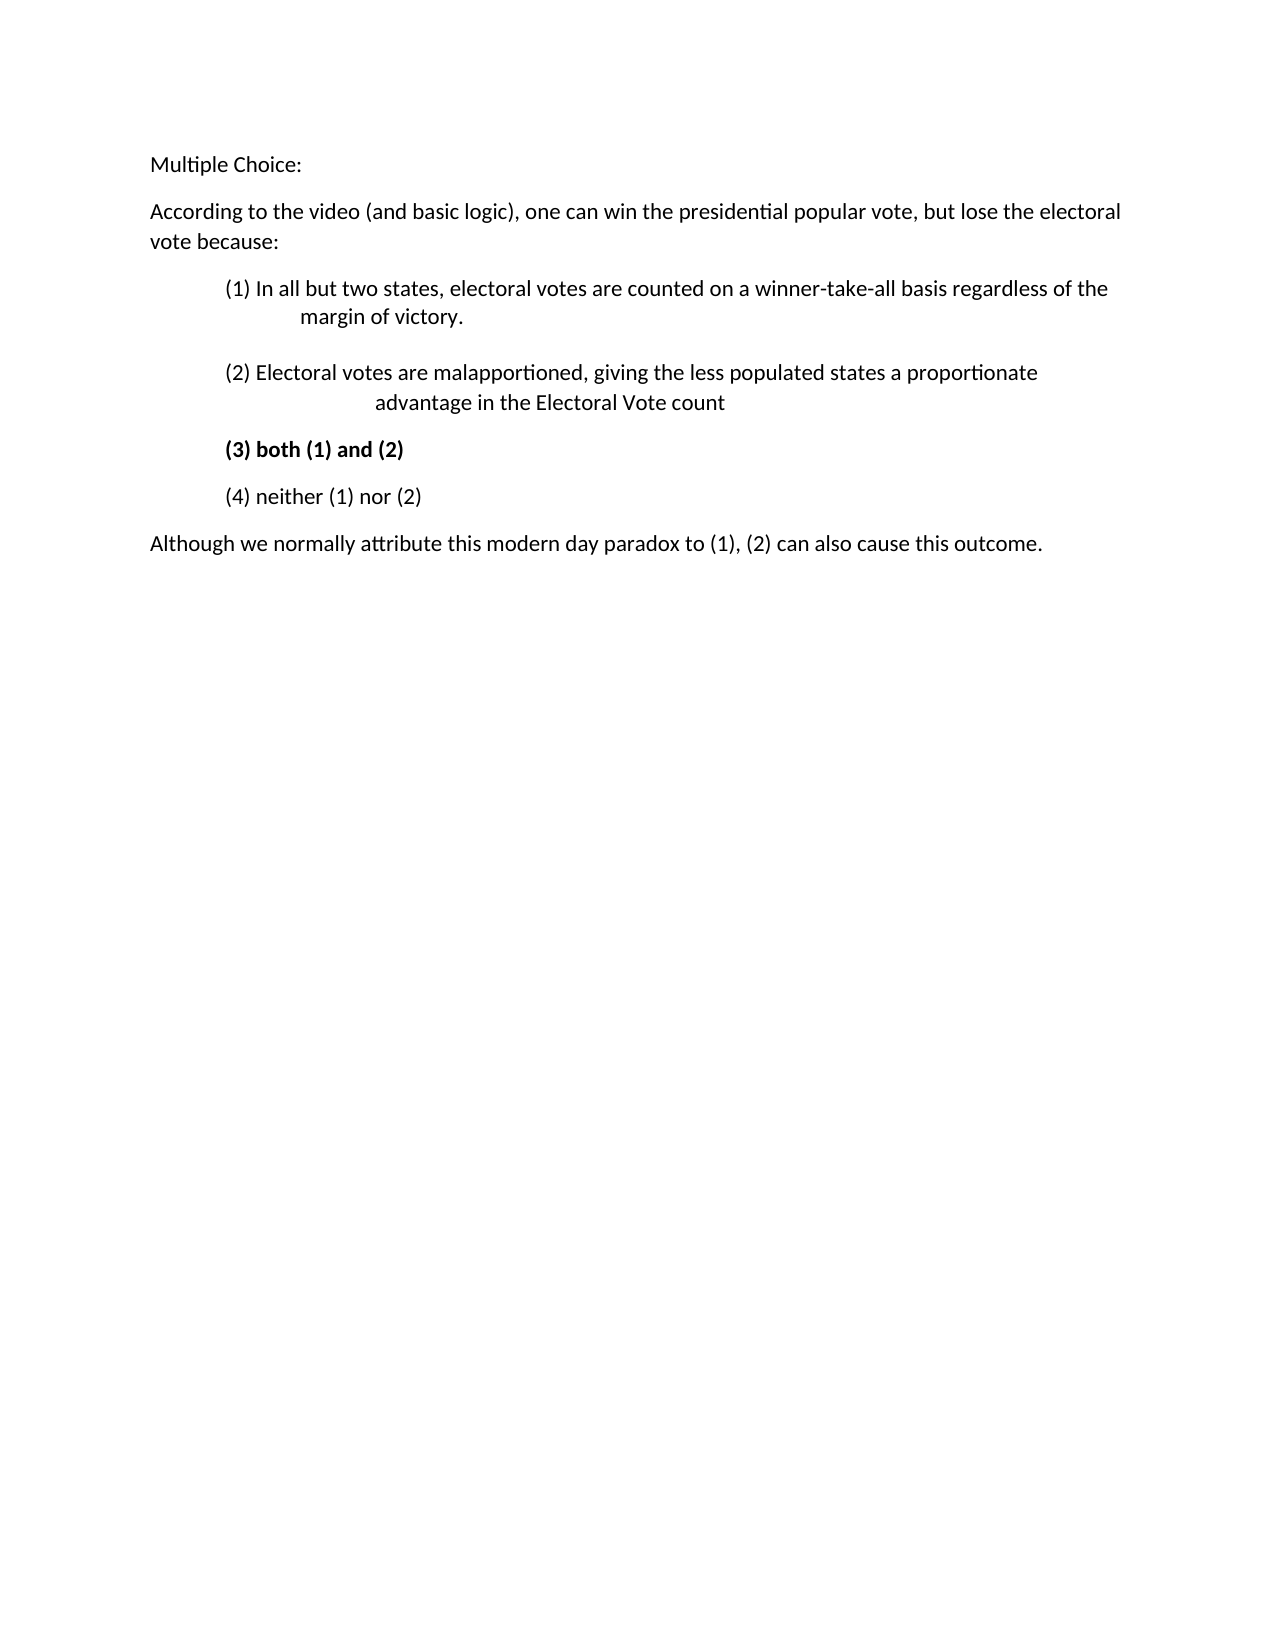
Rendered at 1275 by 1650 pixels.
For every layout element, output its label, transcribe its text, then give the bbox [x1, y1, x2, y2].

text Although we normally attribute this modern day paradox to (1), (2) can also cause this outcome. [150, 529, 1125, 557]
text Multiple Choice: [150, 150, 1125, 178]
text (1) In all but two states, electoral votes are counted on a winner-take-all basis regardless of the [150, 274, 1125, 302]
text According to the video (and basic logic), one can win the presidential popular vote, but lose the electoral vote because: [150, 197, 1125, 255]
text margin of victory. [150, 302, 1125, 330]
text (3) both (1) and (2) [150, 435, 1125, 463]
text (4) neither (1) nor (2) [150, 482, 1125, 510]
text (2) Electoral votes are malapportioned, giving the less populated states a proportionate advantage in the Electoral Vote count [150, 358, 1125, 416]
